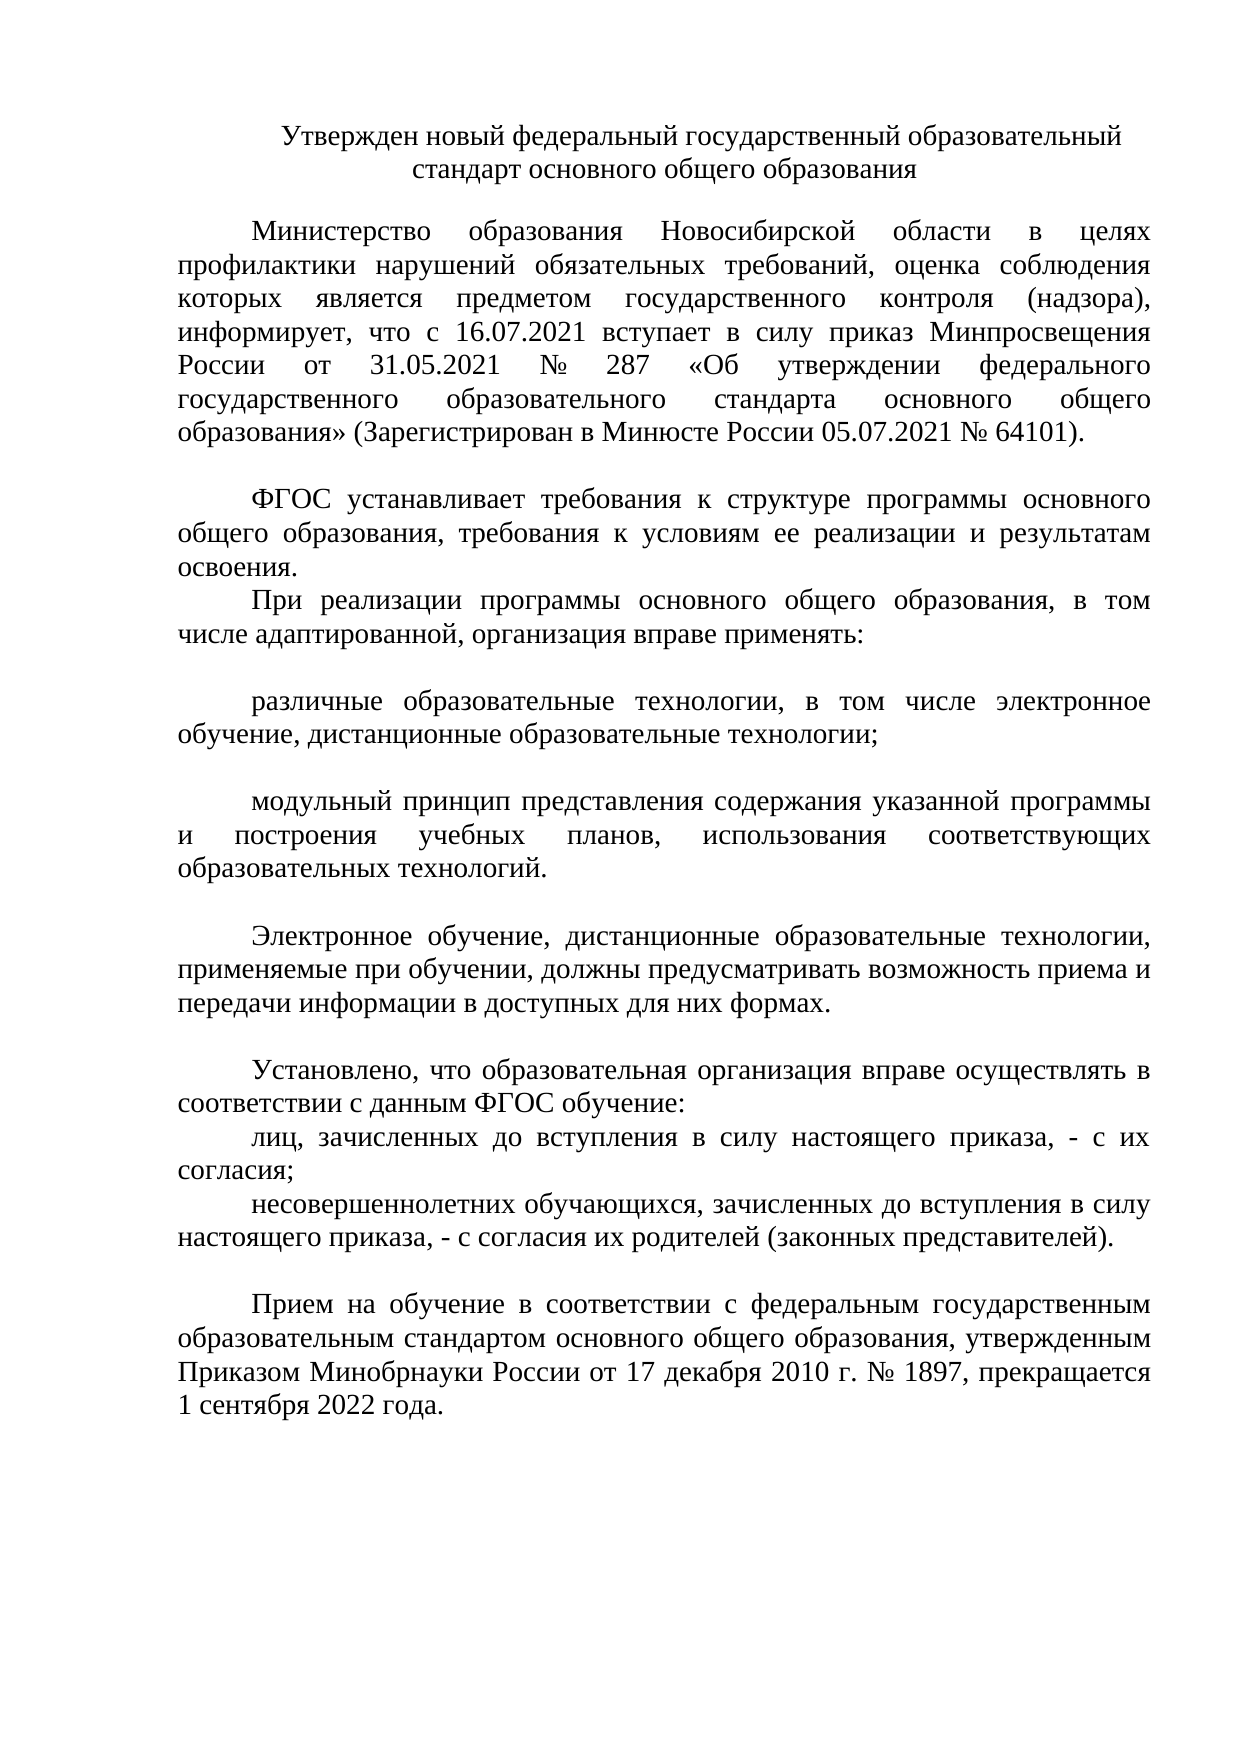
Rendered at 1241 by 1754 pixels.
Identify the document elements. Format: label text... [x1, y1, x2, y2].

text Электронное обучение, дистанционные образовательные технологии, применяемые при обучении, должны предусматривать возможность приема и передачи информации в доступных для них формах. [177, 918, 1152, 1018]
text Утвержден новый федеральный государственный образовательный стандарт основного общего образования [177, 118, 1152, 185]
text Министерство образования Новосибирской области в целях профилактики нарушений обязательных требований, оценка соблюдения которых является предметом государственного контроля (надзора), информирует, что с 16.07.2021 вступает в силу приказ Минпросвещения России от 31.05.2021 № 287 «Об утверждении федерального государственного образовательного стандарта основного общего образования» (Зарегистрирован в Минюсте России 05.07.2021 № 64101). [177, 213, 1152, 448]
text модульный принцип представления содержания указанной программы и построения учебных планов, использования соответствующих образовательных технологий. [177, 783, 1152, 884]
text Установлено, что образовательная организация вправе осуществлять в соответствии с данным ФГОС обучение: [177, 1052, 1152, 1119]
text лиц, зачисленных до вступления в силу настоящего приказа, - с их согласия; [177, 1119, 1152, 1186]
text Прием на обучение в соответствии с федеральным государственным образовательным стандартом основного общего образования, утвержденным Приказом Минобрнауки России от 17 декабря 2010 г. № 1897, прекращается 1 сентября 2022 года. [177, 1287, 1152, 1421]
text различные образовательные технологии, в том числе электронное обучение, дистанционные образовательные технологии; [177, 683, 1152, 750]
text несовершеннолетних обучающихся, зачисленных до вступления в силу настоящего приказа, - с согласия их родителей (законных представителей). [177, 1186, 1152, 1253]
text При реализации программы основного общего образования, в том числе адаптированной, организация вправе применять: [177, 582, 1152, 649]
text ФГОС устанавливает требования к структуре программы основного общего образования, требования к условиям ее реализации и результатам освоения. [177, 482, 1152, 582]
